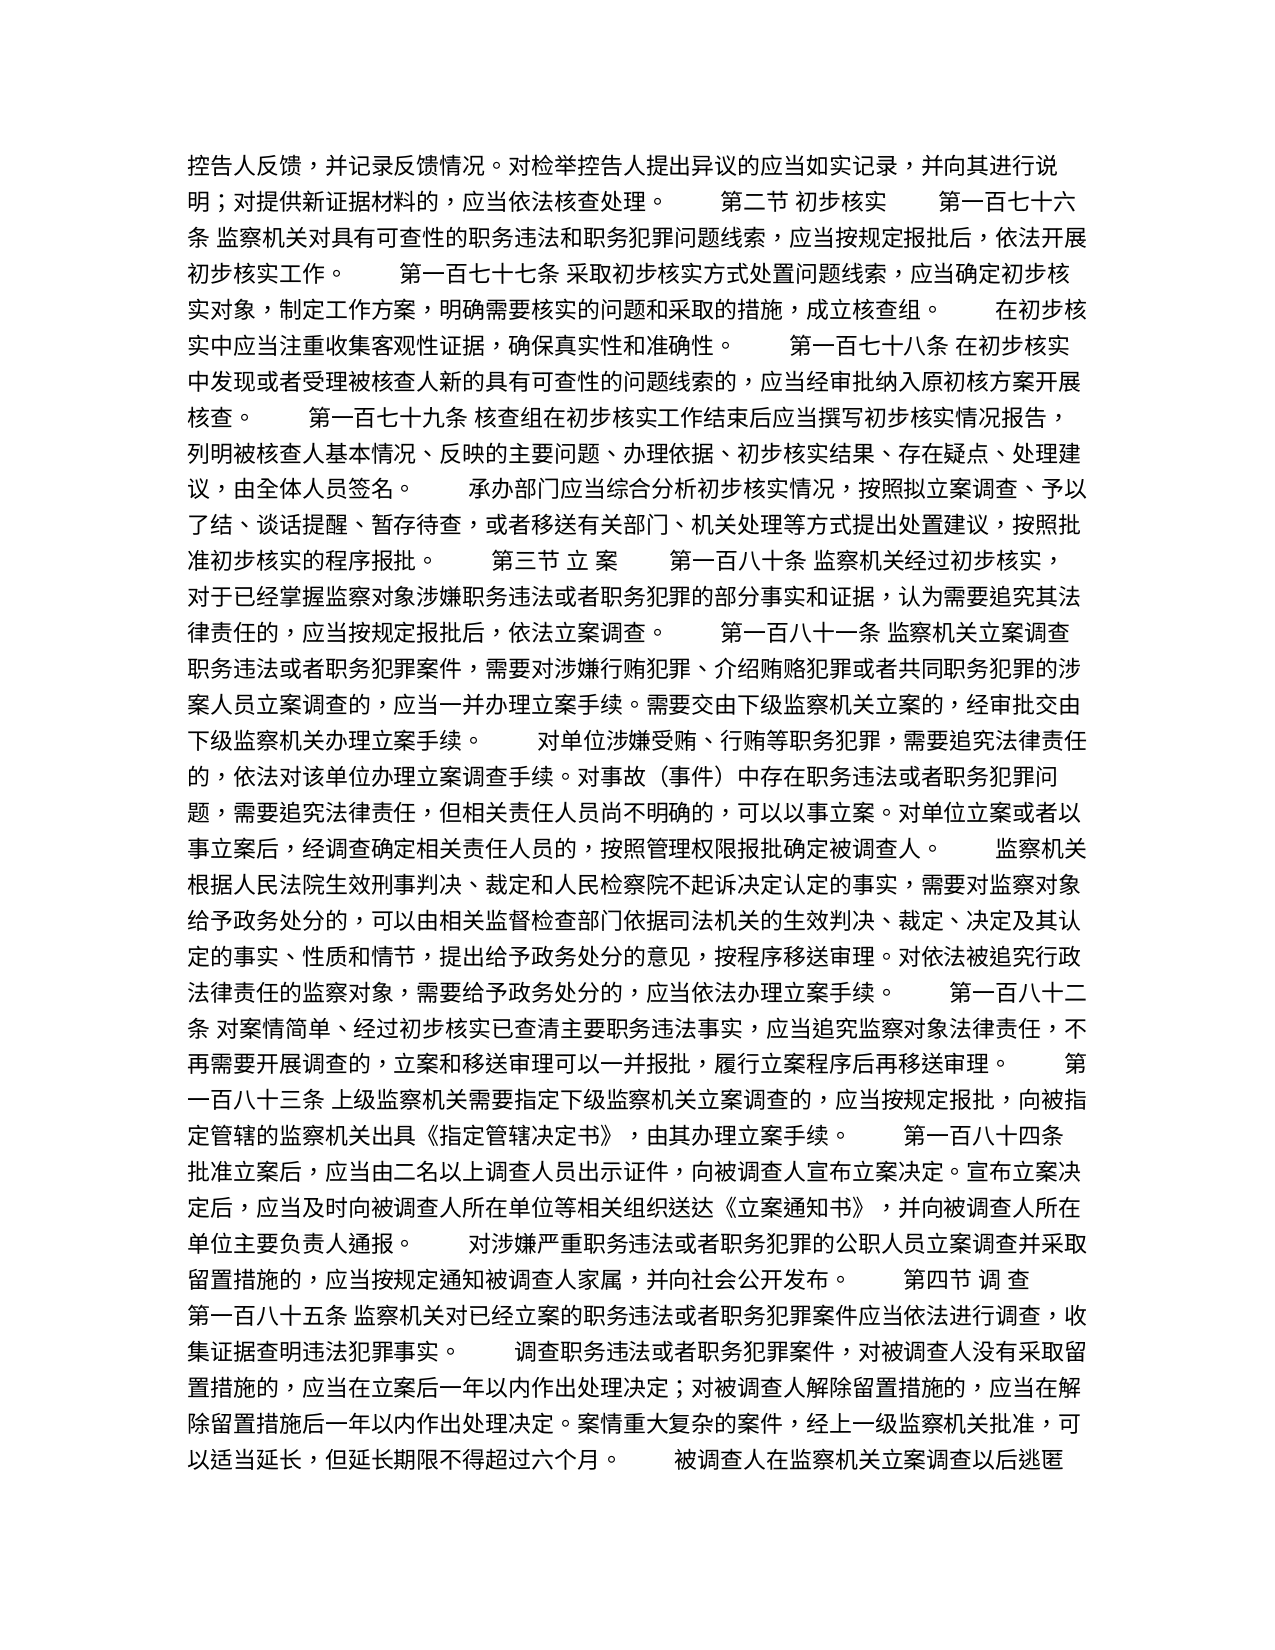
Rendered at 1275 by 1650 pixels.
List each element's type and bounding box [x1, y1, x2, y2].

text [187, 150, 1087, 1475]
